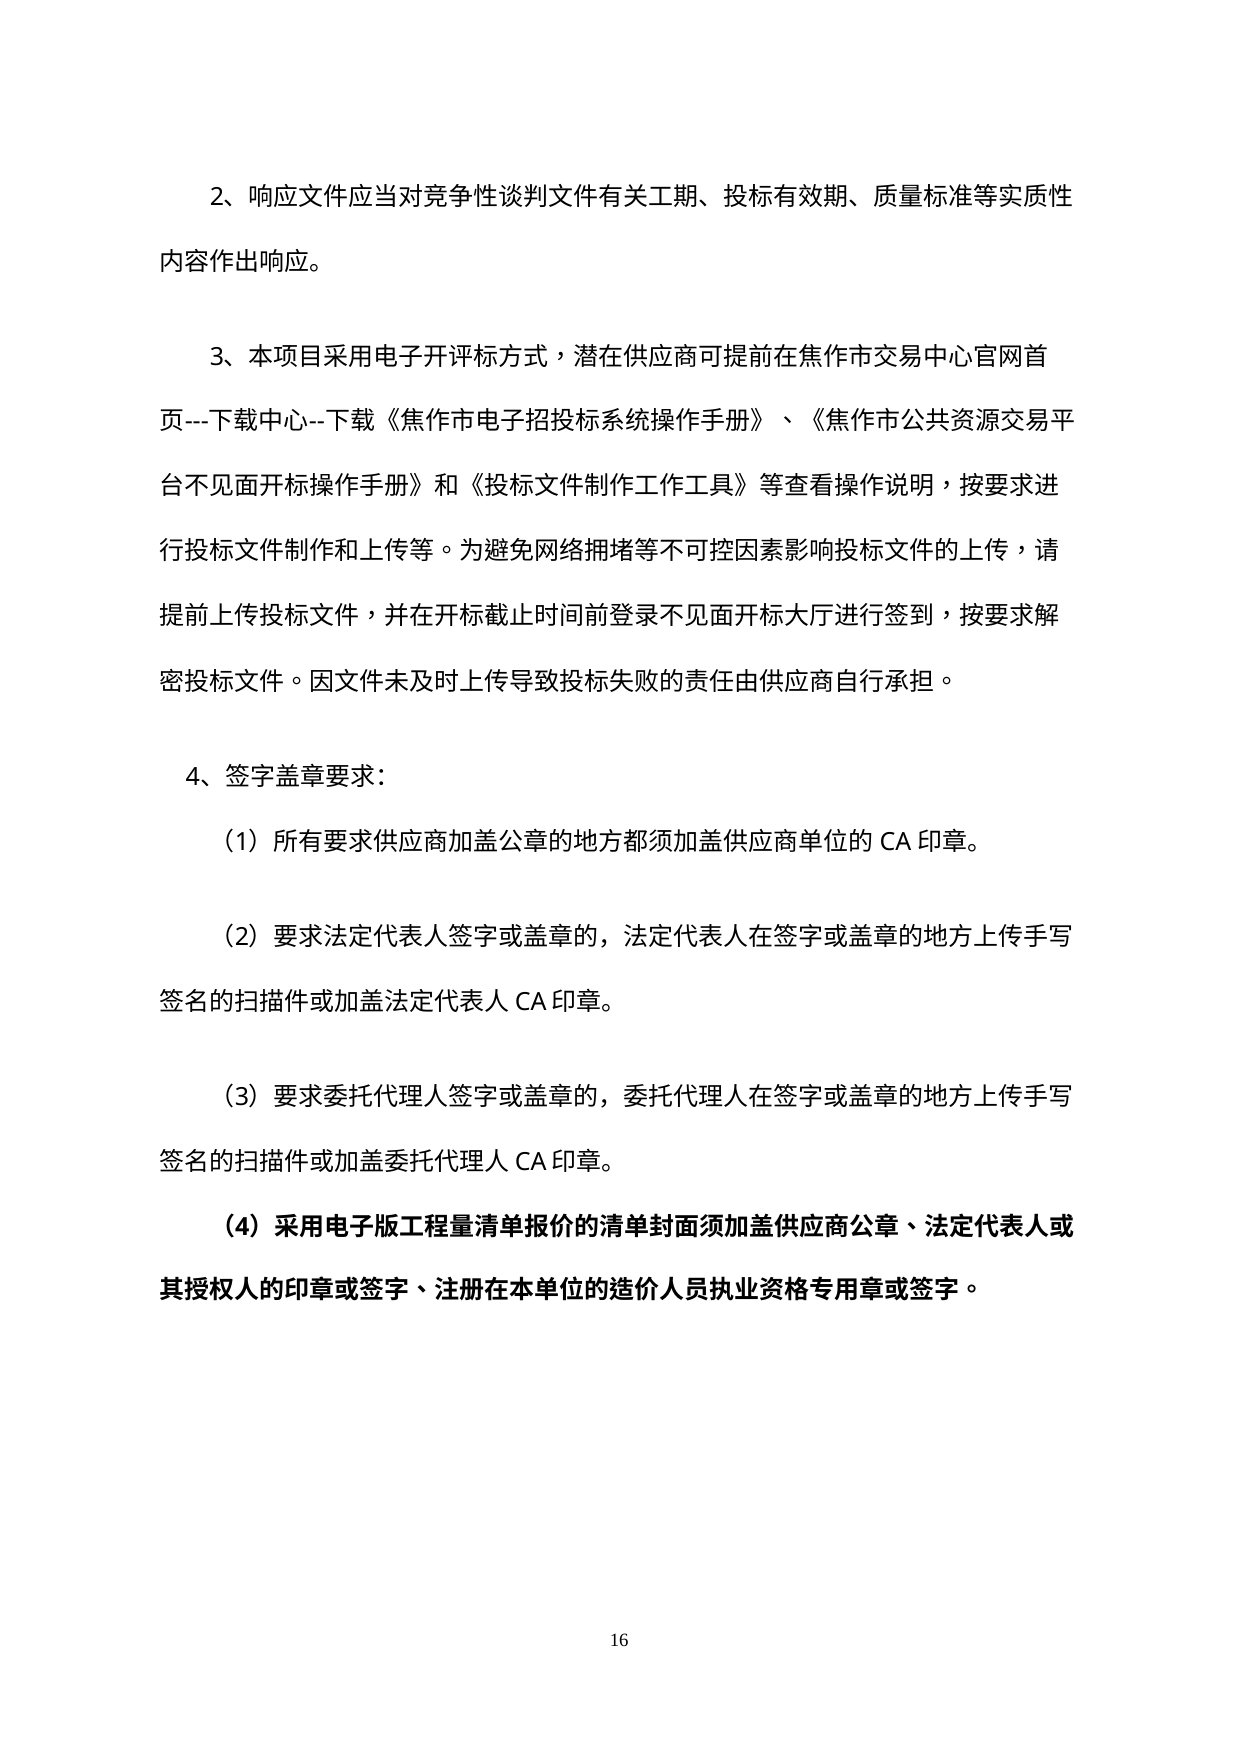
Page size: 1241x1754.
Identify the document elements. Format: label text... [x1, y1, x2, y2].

text （1）所有要求供应商加盖公章的地方都须加盖供应商单位的 CA 印章。 [159, 807, 1078, 872]
text 4、签字盖章要求： [159, 742, 1078, 807]
subtitle 3、本项目采用电子开评标方式，潜在供应商可提前在焦作市交易中心官网首页---下载中心--下载《焦作市电子招投标系统操作手册》、《焦作市公共资源交易平台不见面开标操作手册》和《投标文件制作工作工具》等查看操作说明，按要求进行投标文件制作和上传等。为避免网络拥堵等不可控因素影响投标文件的上传，请提前上传投标文件，并在开标截止时间前登录不见面开标大厅进行签到，按要求解密投标文件。因文件未及时上传导致投标失败的责任由供应商自行承担。 [159, 322, 1078, 712]
text （4）采用电子版工程量清单报价的清单封面须加盖供应商公章、法定代表人或其授权人的印章或签字、注册在本单位的造价人员执业资格专用章或签字。 [159, 1192, 1078, 1322]
text （3）要求委托代理人签字或盖章的，委托代理人在签字或盖章的地方上传手写签名的扫描件或加盖委托代理人CA印章。 [159, 1062, 1078, 1192]
subtitle 2、响应文件应当对竞争性谈判文件有关工期、投标有效期、质量标准等实质性内容作出响应。 [159, 162, 1078, 292]
subtitle （2）要求法定代表人签字或盖章的，法定代表人在签字或盖章的地方上传手写签名的扫描件或加盖法定代表人CA印章。 [159, 902, 1078, 1032]
